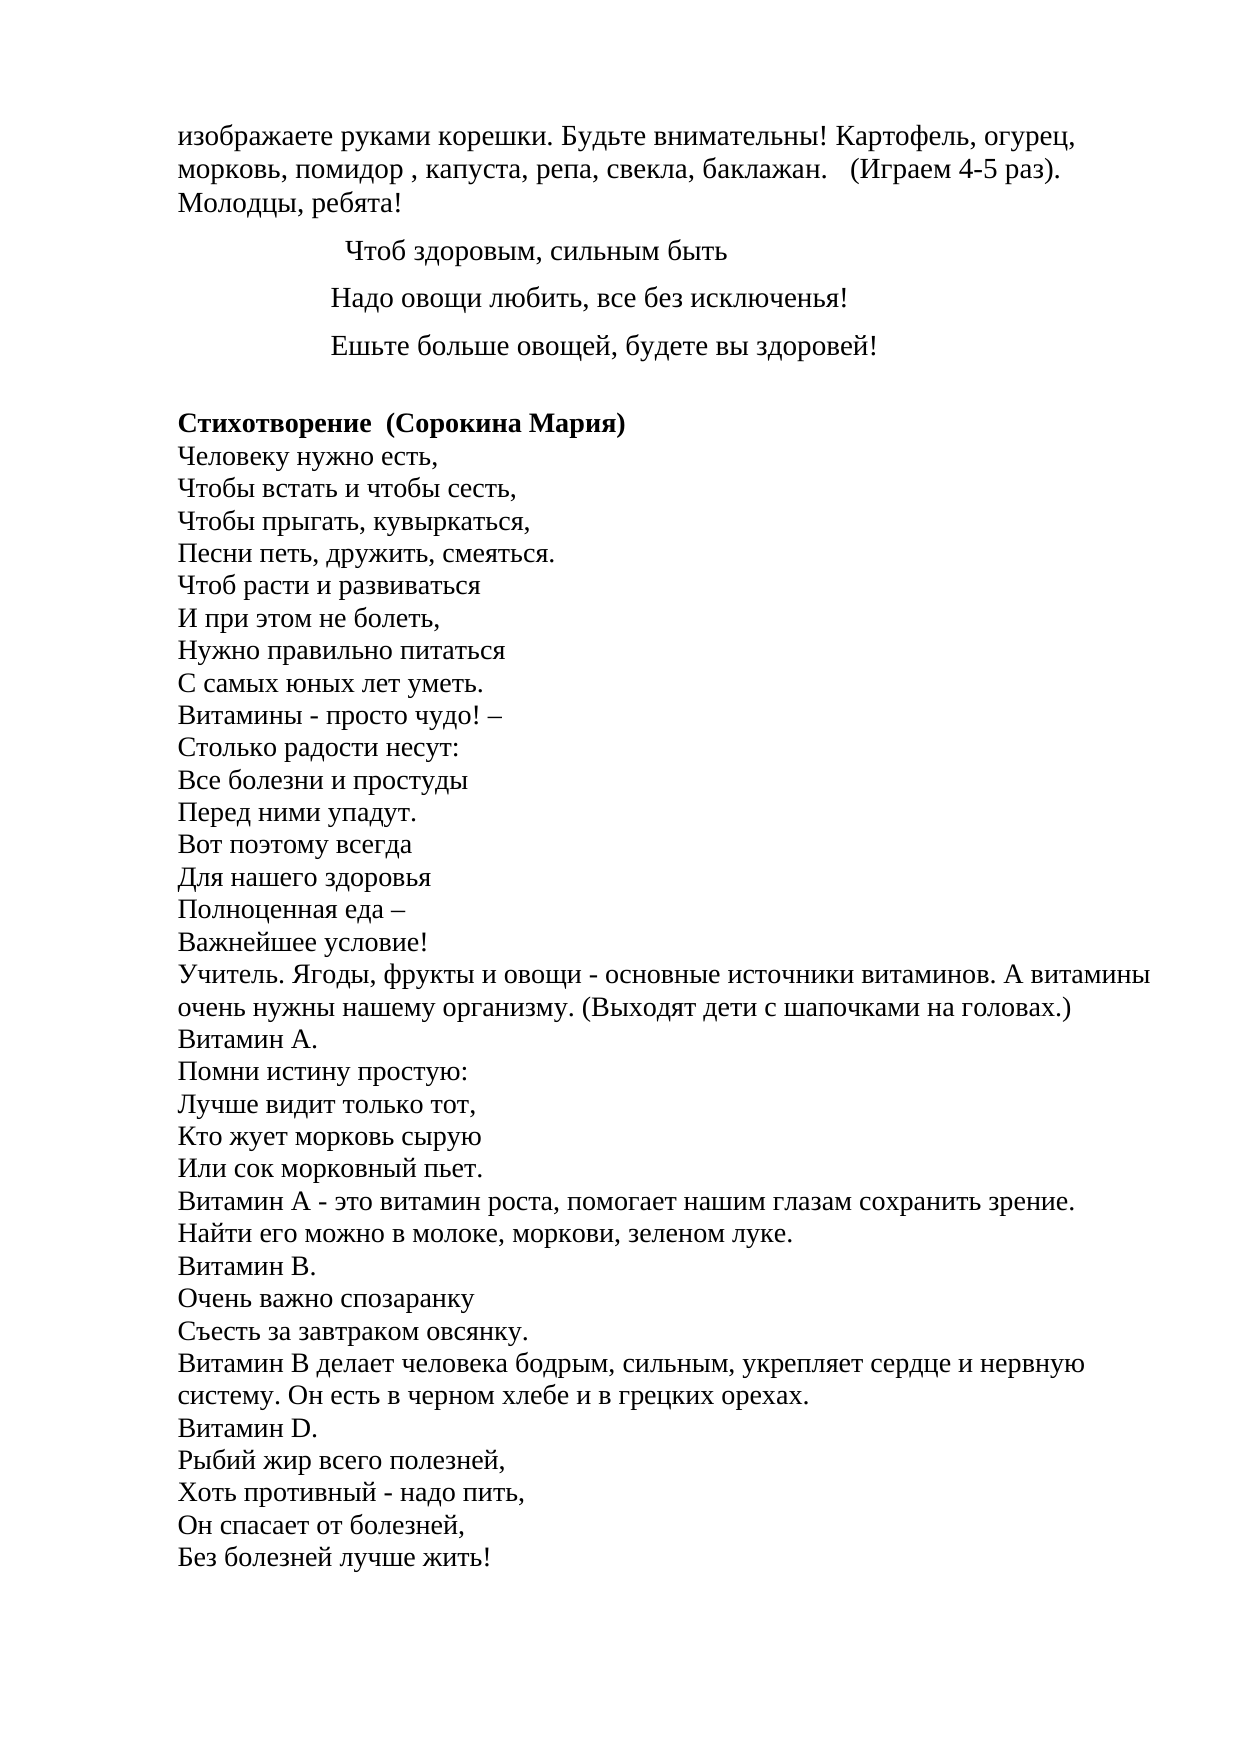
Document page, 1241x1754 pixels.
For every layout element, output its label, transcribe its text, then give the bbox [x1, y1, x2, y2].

text Кто жует морковь сырую [177, 1119, 1152, 1152]
text Вот поэтому всегда [177, 828, 1152, 860]
text Витамин А. [177, 1022, 1152, 1054]
text Учитель. Ягоды, фрукты и овощи - основные источники витаминов. А витамины очень нужны нашему организму. (Выходят дети с шапочками на головах.) [177, 957, 1152, 1022]
text Столько радости несут: [177, 730, 1152, 763]
text Песни петь, дружить, смеяться. [177, 536, 1152, 568]
text Витамин А - это витамин роста, помогает нашим глазам сохранить зрение. Найти его можно в молоке, моркови, зеленом луке. [177, 1184, 1152, 1249]
text Витамин D. [177, 1411, 1152, 1443]
text Важнейшее условие! [177, 925, 1152, 957]
text Витамин В. [177, 1249, 1152, 1281]
text Он спасает от болезней, [177, 1508, 1152, 1540]
text Полноценная еда – [177, 892, 1152, 925]
text Чтобы встать и чтобы сесть, [177, 471, 1152, 504]
text Лучше видит только тот, [177, 1087, 1152, 1119]
text Рыбий жир всего полезней, [177, 1443, 1152, 1476]
text Для нашего здоровья [177, 860, 1152, 892]
text Перед ними упадут. [177, 795, 1152, 828]
text Витамины - просто чудо! – [177, 698, 1152, 730]
text Хоть противный - надо пить, [177, 1476, 1152, 1508]
text Чтобы прыгать, кувыркаться, [177, 504, 1152, 536]
text Очень важно спозаранку [177, 1281, 1152, 1313]
text Чтоб здоровым, сильным быть [177, 233, 1152, 266]
text Без болезней лучше жить! [177, 1540, 1152, 1573]
text С самых юных лет уметь. [177, 666, 1152, 698]
text Съесть за завтраком овсянку. [177, 1313, 1152, 1346]
text Стихотворение (Сорокина Мария) [177, 406, 1152, 439]
text Человеку нужно есть, [177, 439, 1152, 471]
text Или сок морковный пьет. [177, 1152, 1152, 1184]
text Чтоб расти и развиваться [177, 568, 1152, 601]
text И при этом не болеть, [177, 601, 1152, 633]
text Помни истину простую: [177, 1054, 1152, 1087]
text Надо овощи любить, все без исключенья! [177, 280, 1152, 314]
text Все болезни и простуды [177, 763, 1152, 795]
text Витамин В делает человека бодрым, сильным, укрепляет сердце и нервную систему. Он есть в черном хлебе и в грецких орехах. [177, 1346, 1152, 1411]
text Нужно правильно питаться [177, 633, 1152, 666]
text Ешьте больше овощей, будете вы здоровей! [177, 328, 1152, 361]
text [177, 118, 1152, 219]
